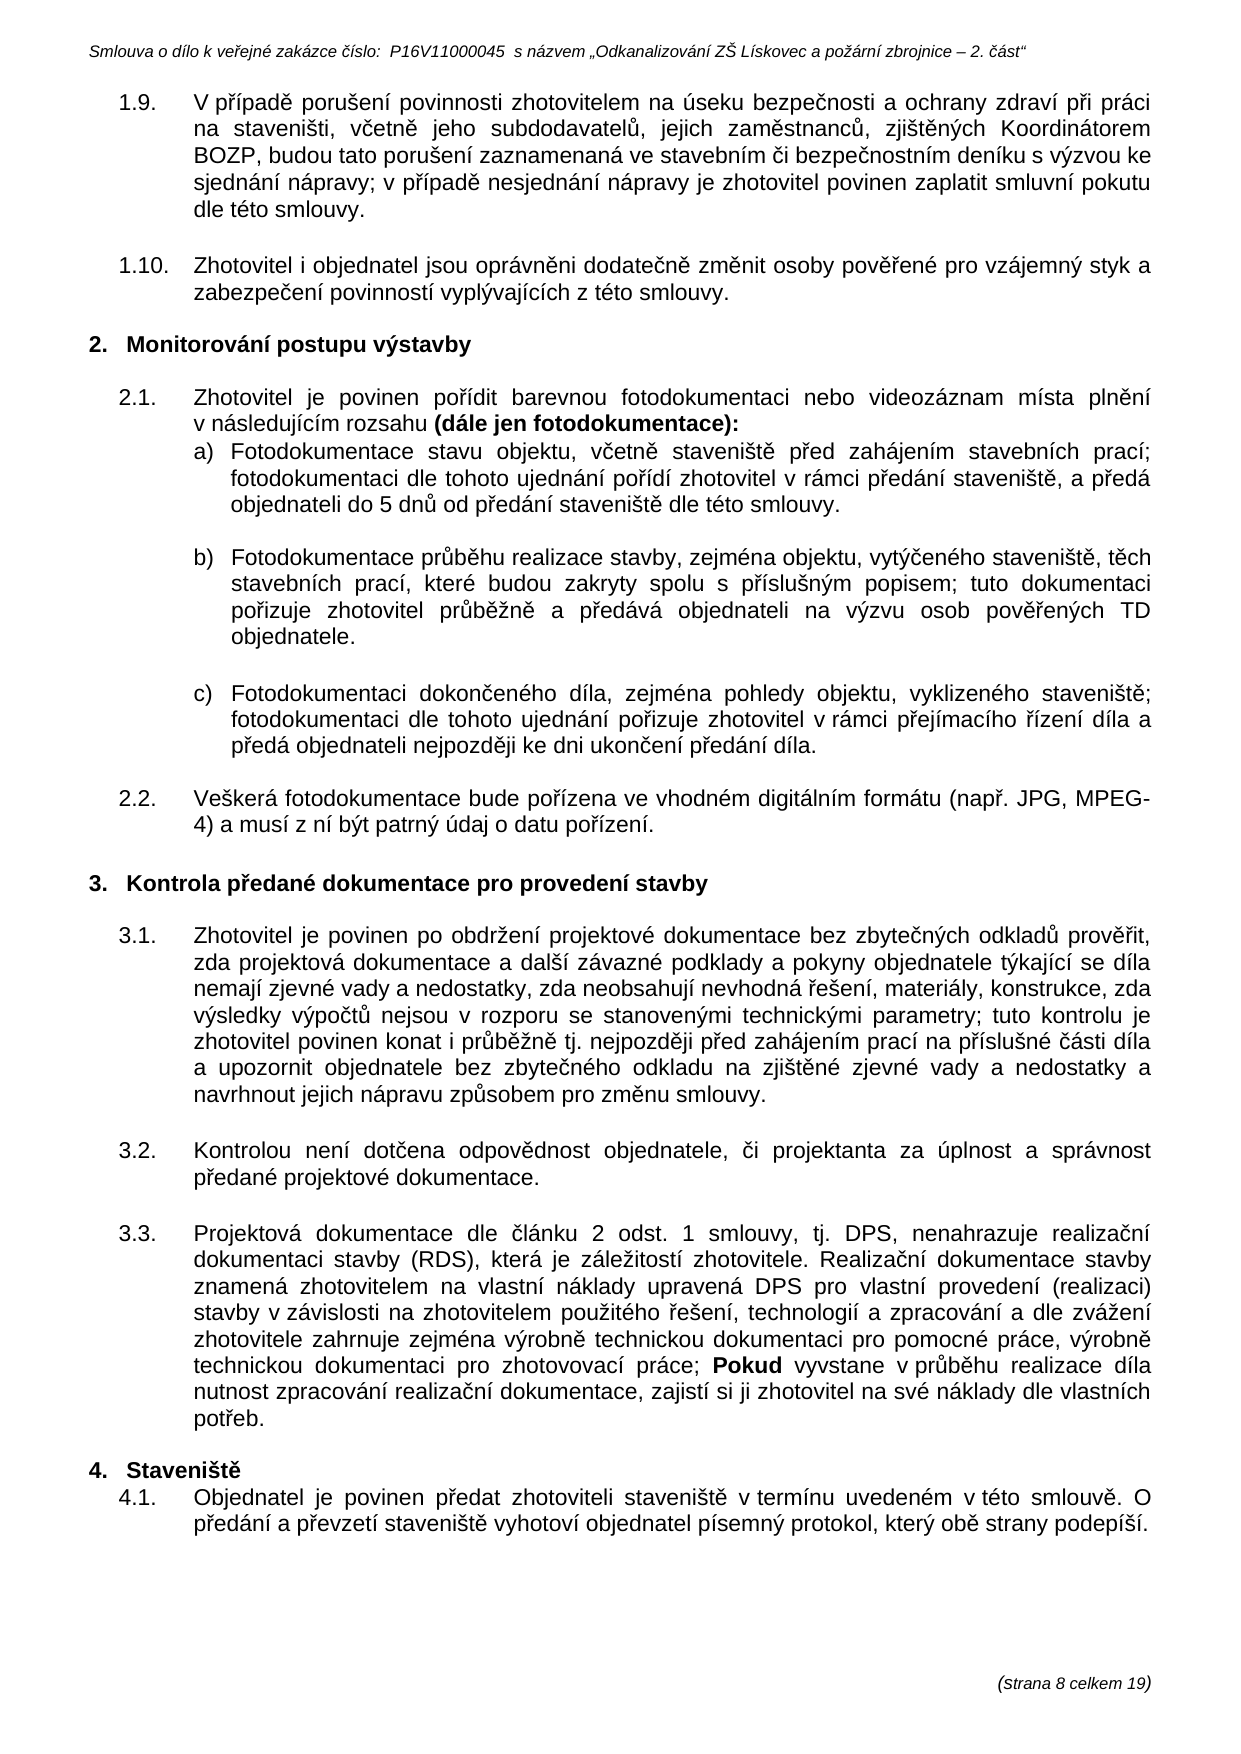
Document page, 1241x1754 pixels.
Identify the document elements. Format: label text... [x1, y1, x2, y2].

list Zhotovitel je povinen po obdržení projektové dokumentace bez zbytečných odkladů prověřit, zda projektová dokumentace a další závazné podklady a pokyny objednatele týkající se díla nemají zjevné vady a nedostatky, zda neobsahují nevhodná řešení, materiály, konstrukce, zda výsledky výpočtů nejsou v rozporu se stanovenými technickými parametry; tuto kontrolu je zhotovitel povinen konat i průběžně tj. nejpozději před zahájením prací na příslušné části díla a upozornit objednatele bez zbytečného odkladu na zjištěné zjevné vady a nedostatky a navrhnout jejich nápravu způsobem pro změnu smlouvy. [118, 922, 1152, 1107]
list Monitorování postupu výstavby [89, 331, 1152, 358]
list Zhotovitel i objednatel jsou oprávněni dodatečně změnit osoby pověřené pro vzájemný styk a zabezpečení povinností vyplývajících z této smlouvy. [118, 252, 1152, 305]
list Kontrolou není dotčena odpovědnost objednatele, či projektanta za úplnost a správnost předané projektové dokumentace. [118, 1137, 1152, 1190]
list Projektová dokumentace dle článku 2 odst. 1 smlouvy, tj. DPS, nenahrazuje realizační dokumentaci stavby (RDS), která je záležitostí zhotovitele. Realizační dokumentace stavby znamená zhotovitelem na vlastní náklady upravená DPS pro vlastní provedení (realizaci) stavby v závislosti na zhotovitelem použitého řešení, technologií a zpracování a dle zvážení zhotovitele zahrnuje zejména výrobně technickou dokumentaci pro pomocné práce, výrobně technickou dokumentaci pro zhotovovací práce; Pokud vyvstane v průběhu realizace díla nutnost zpracování realizační dokumentace, zajistí si ji zhotovitel na své náklady dle vlastních potřeb. [118, 1220, 1152, 1431]
list Objednatel je povinen předat zhotoviteli staveniště v termínu uvedeném v této smlouvě. O předání a převzetí staveniště vyhotoví objednatel písemný protokol, který obě strany podepíší. [118, 1484, 1152, 1536]
list Fotodokumentace stavu objektu, včetně staveniště před zahájením stavebních prací; fotodokumentaci dle tohoto ujednání pořídí zhotovitel v rámci předání staveniště, a předá objednateli do 5 dnů od předání staveniště dle této smlouvy. [193, 437, 1152, 517]
list V případě porušení povinnosti zhotovitelem na úseku bezpečnosti a ochrany zdraví při práci na staveništi, včetně jeho subdodavatelů, jejich zaměstnanců, zjištěných Koordinátorem BOZP, budou tato porušení zaznamenaná ve stavebním či bezpečnostním deníku s výzvou ke sjednání nápravy; v případě nesjednání nápravy je zhotovitel povinen zaplatit smluvní pokutu dle této smlouvy. [118, 89, 1152, 222]
list Staveniště [89, 1457, 1152, 1484]
list Fotodokumentace průběhu realizace stavby, zejména objektu, vytýčeného staveniště, těch stavebních prací, které budou zakryty spolu s příslušným popisem; tuto dokumentaci pořizuje zhotovitel průběžně a předává objednateli na výzvu osob pověřených TD objednatele. [193, 544, 1152, 649]
list Veškerá fotodokumentace bude pořízena ve vhodném digitálním formátu (např. JPG, MPEG-4) a musí z ní být patrný údaj o datu pořízení. [118, 785, 1152, 838]
list Fotodokumentaci dokončeného díla, zejména pohledy objektu, vyklizeného staveniště; fotodokumentaci dle tohoto ujednání pořizuje zhotovitel v rámci přejímacího řízení díla a předá objednateli nejpozději ke dni ukončení předání díla. [193, 679, 1152, 758]
list Zhotovitel je povinen pořídit barevnou fotodokumentaci nebo videozáznam místa plnění v následujícím rozsahu (dále jen fotodokumentace): [118, 384, 1152, 437]
list Kontrola předané dokumentace pro provedení stavby [89, 870, 1152, 896]
